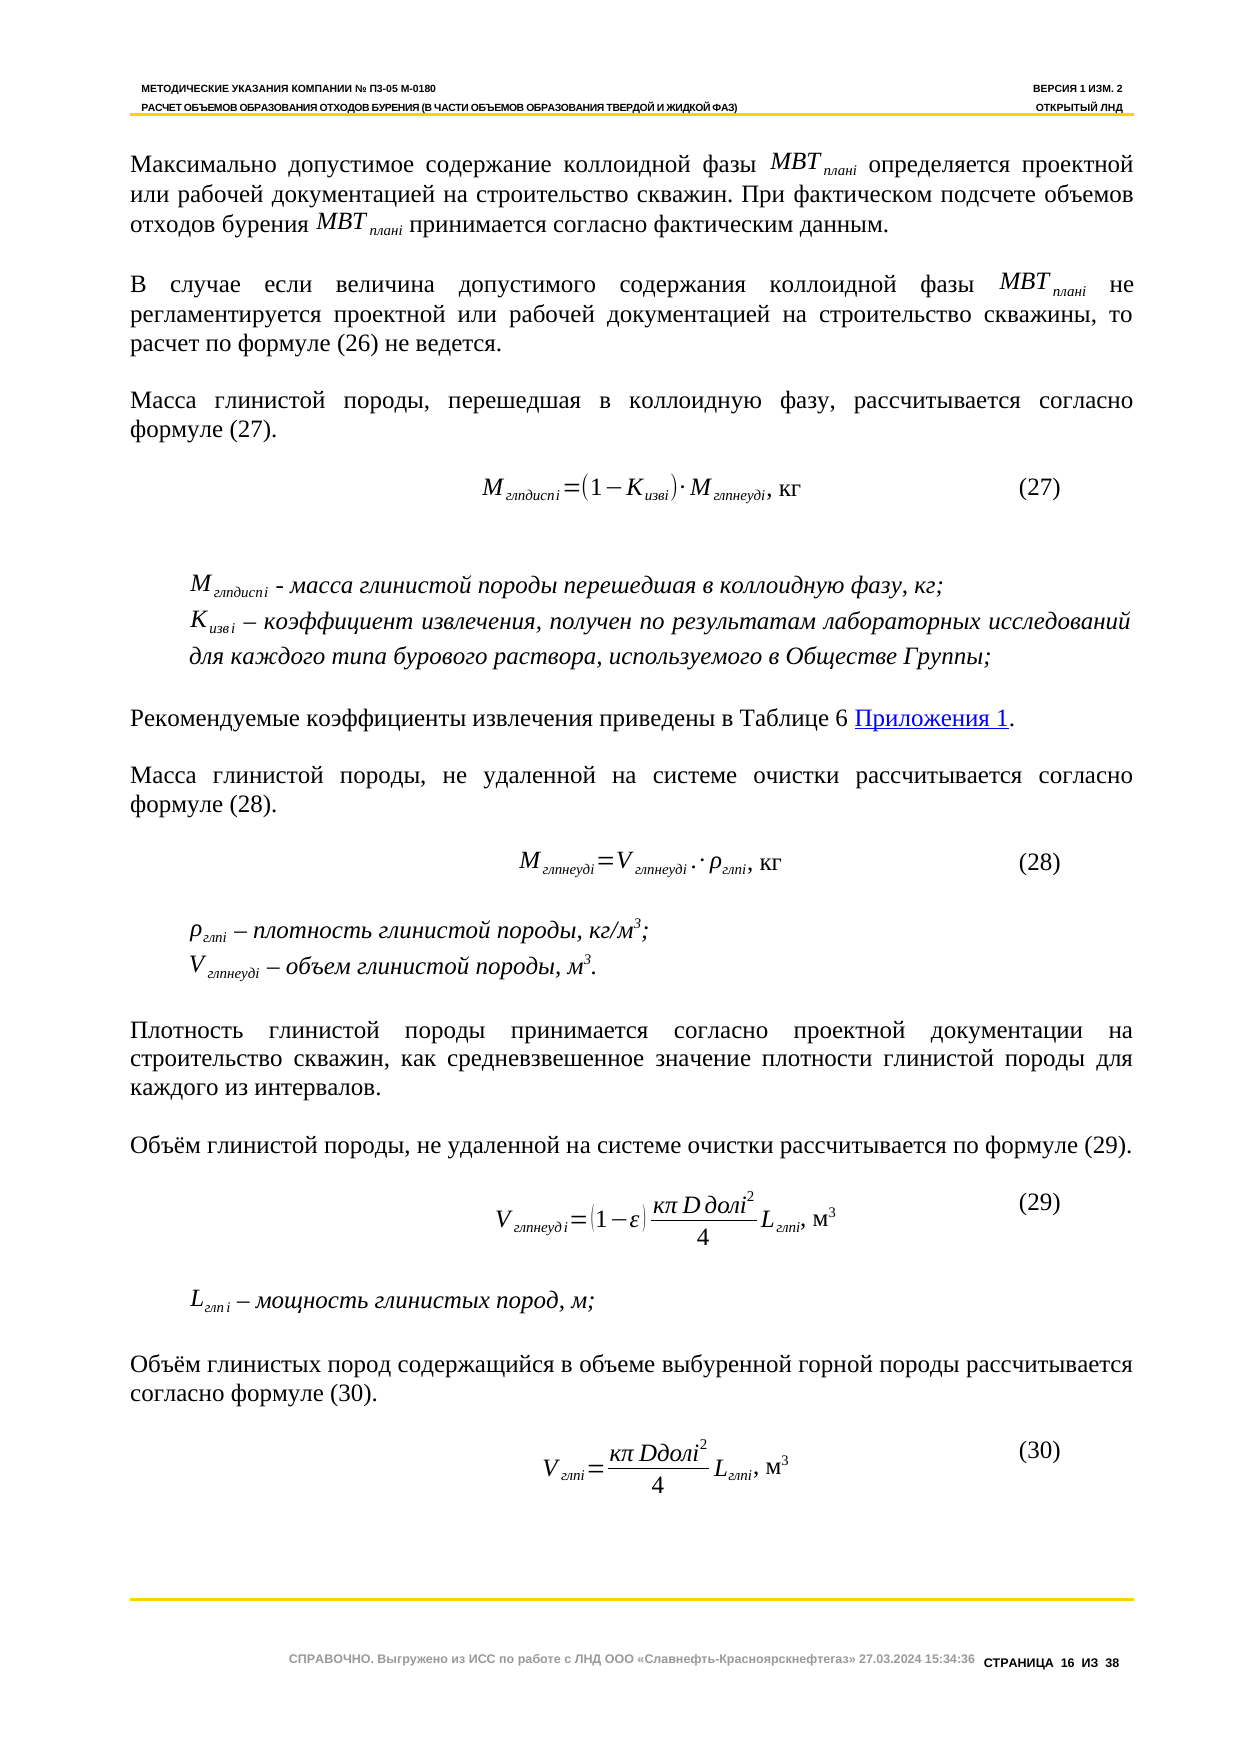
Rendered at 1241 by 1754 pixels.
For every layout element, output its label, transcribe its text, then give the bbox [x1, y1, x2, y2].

table_header , м3 [333, 1187, 998, 1254]
text - масса глинистой породы перешедшая в коллоидную фазу, кг; [189, 570, 1134, 601]
text Объём глинистой породы, не удаленной на системе очистки рассчитывается по формуле (29). [130, 1130, 1134, 1158]
table_header (29) [998, 1187, 1071, 1254]
text Максимально допустимое содержание коллоидной фазы определяется проектной или рабочей документацией на строительство скважин. При фактическом подсчете объемов отходов бурения принимается согласно фактическим данным. [130, 147, 1134, 239]
table_header , кг [333, 472, 998, 541]
text Масса глинистой породы, не удаленной на системе очистки рассчитывается согласно формуле (28). [130, 760, 1134, 818]
table_header (27) [998, 472, 1071, 541]
text – плотность глинистой породы, кг/м3; [189, 915, 1134, 946]
table_header , м3 [333, 1435, 998, 1502]
table_header (30) [998, 1435, 1071, 1502]
text Плотность глинистой породы принимается согласно проектной документации на строительство скважин, как средневзвешенное значение плотности глинистой породы для каждого из интервалов. [130, 1015, 1134, 1101]
text В случае если величина допустимого содержания коллоидной фазы не регламентируется проектной или рабочей документацией на строительство скважины, то расчет по формуле (26) не ведется. [130, 268, 1134, 357]
text Объём глинистых пород содержащийся в объеме выбуренной горной породы рассчитывается согласно формуле (30). [130, 1349, 1134, 1407]
text Рекомендуемые коэффициенты извлечения приведены в Таблице 6 Приложения 1. [130, 703, 1134, 732]
table_header , кг [333, 847, 998, 882]
text – мощность глинистых пород, м; [189, 1285, 1134, 1316]
text – коэффициент извлечения, получен по результатам лабораторных исследований для каждого типа бурового раствора, используемого в Обществе Группы; [189, 605, 1134, 670]
text – объем глинистой породы, м3. [189, 950, 1134, 982]
text Масса глинистой породы, перешедшая в коллоидную фазу, рассчитывается согласно формуле (27). [130, 386, 1134, 443]
table_header (28) [998, 847, 1071, 882]
